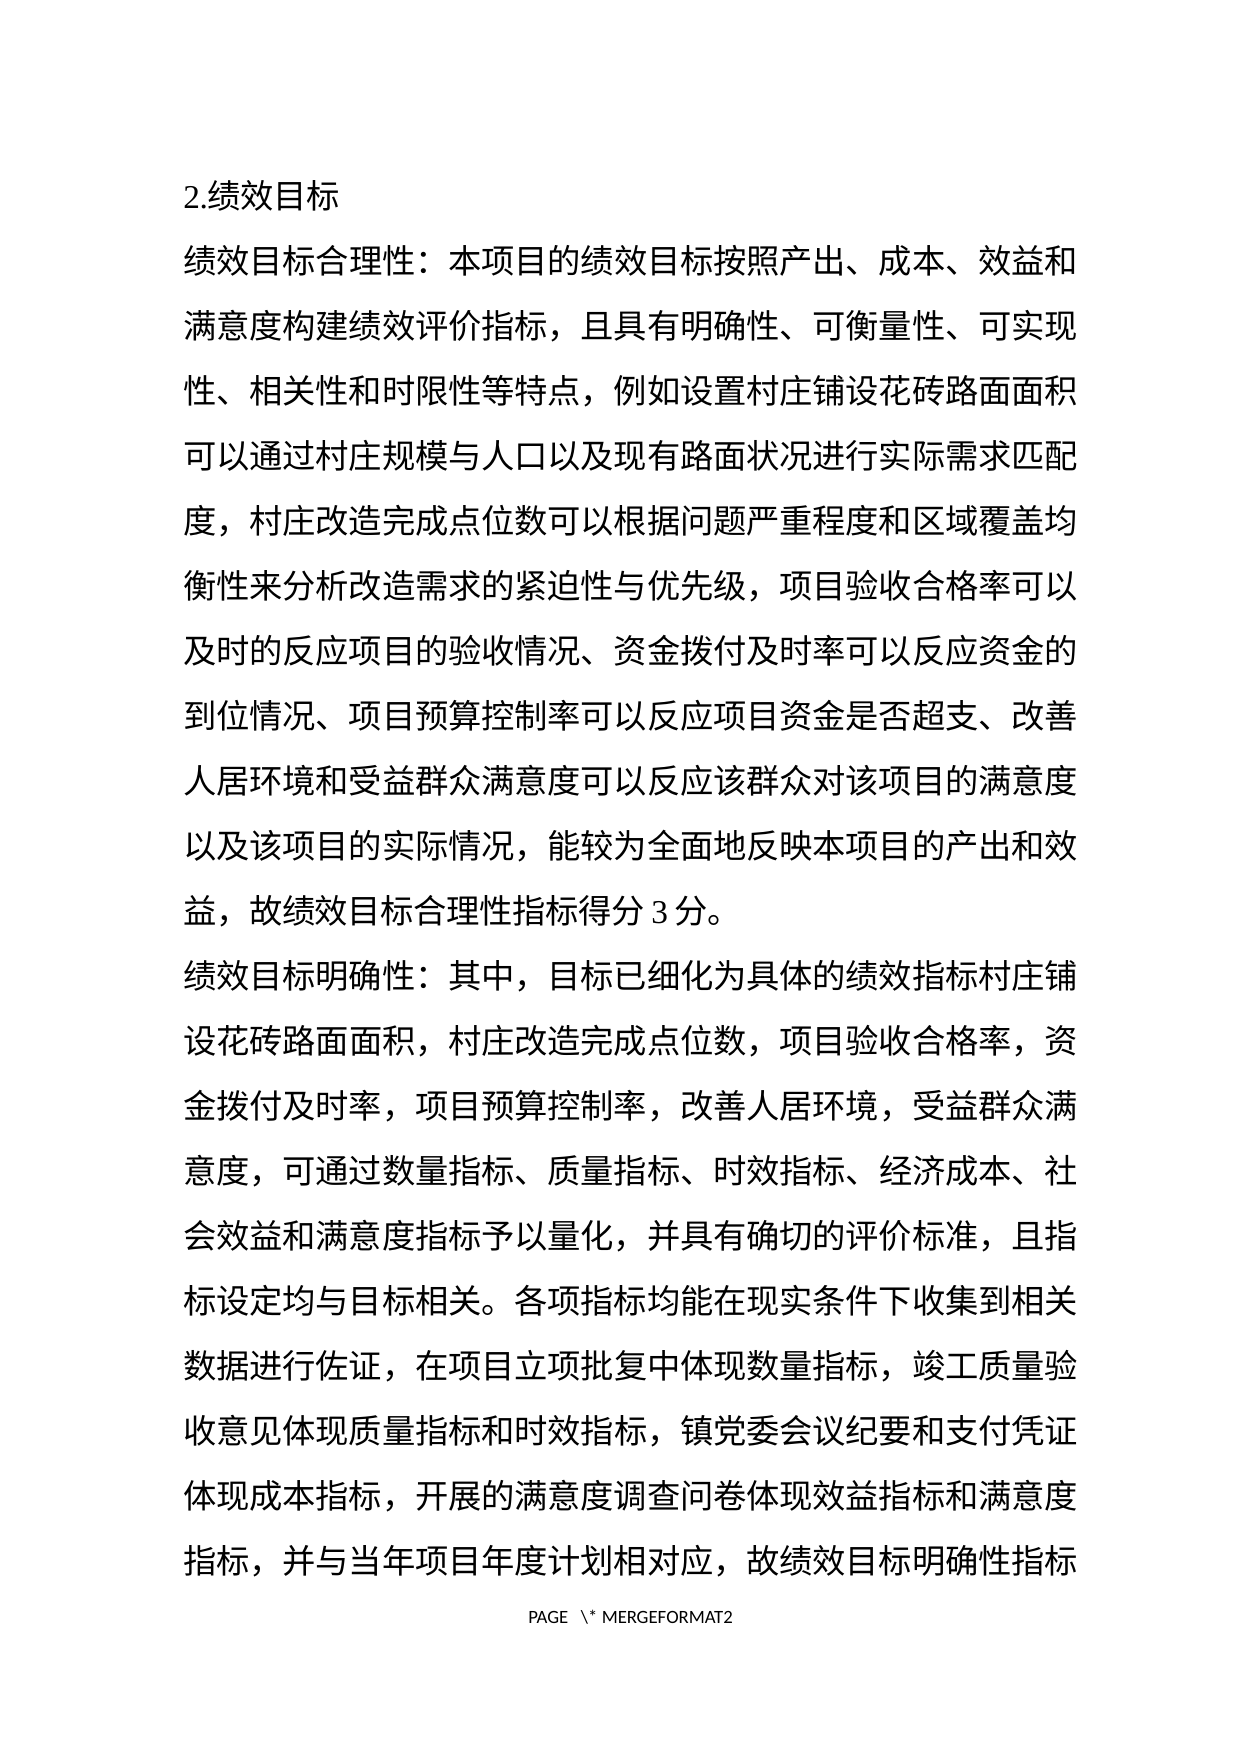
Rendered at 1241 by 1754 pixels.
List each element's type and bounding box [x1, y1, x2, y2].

text [183, 162, 1078, 1592]
